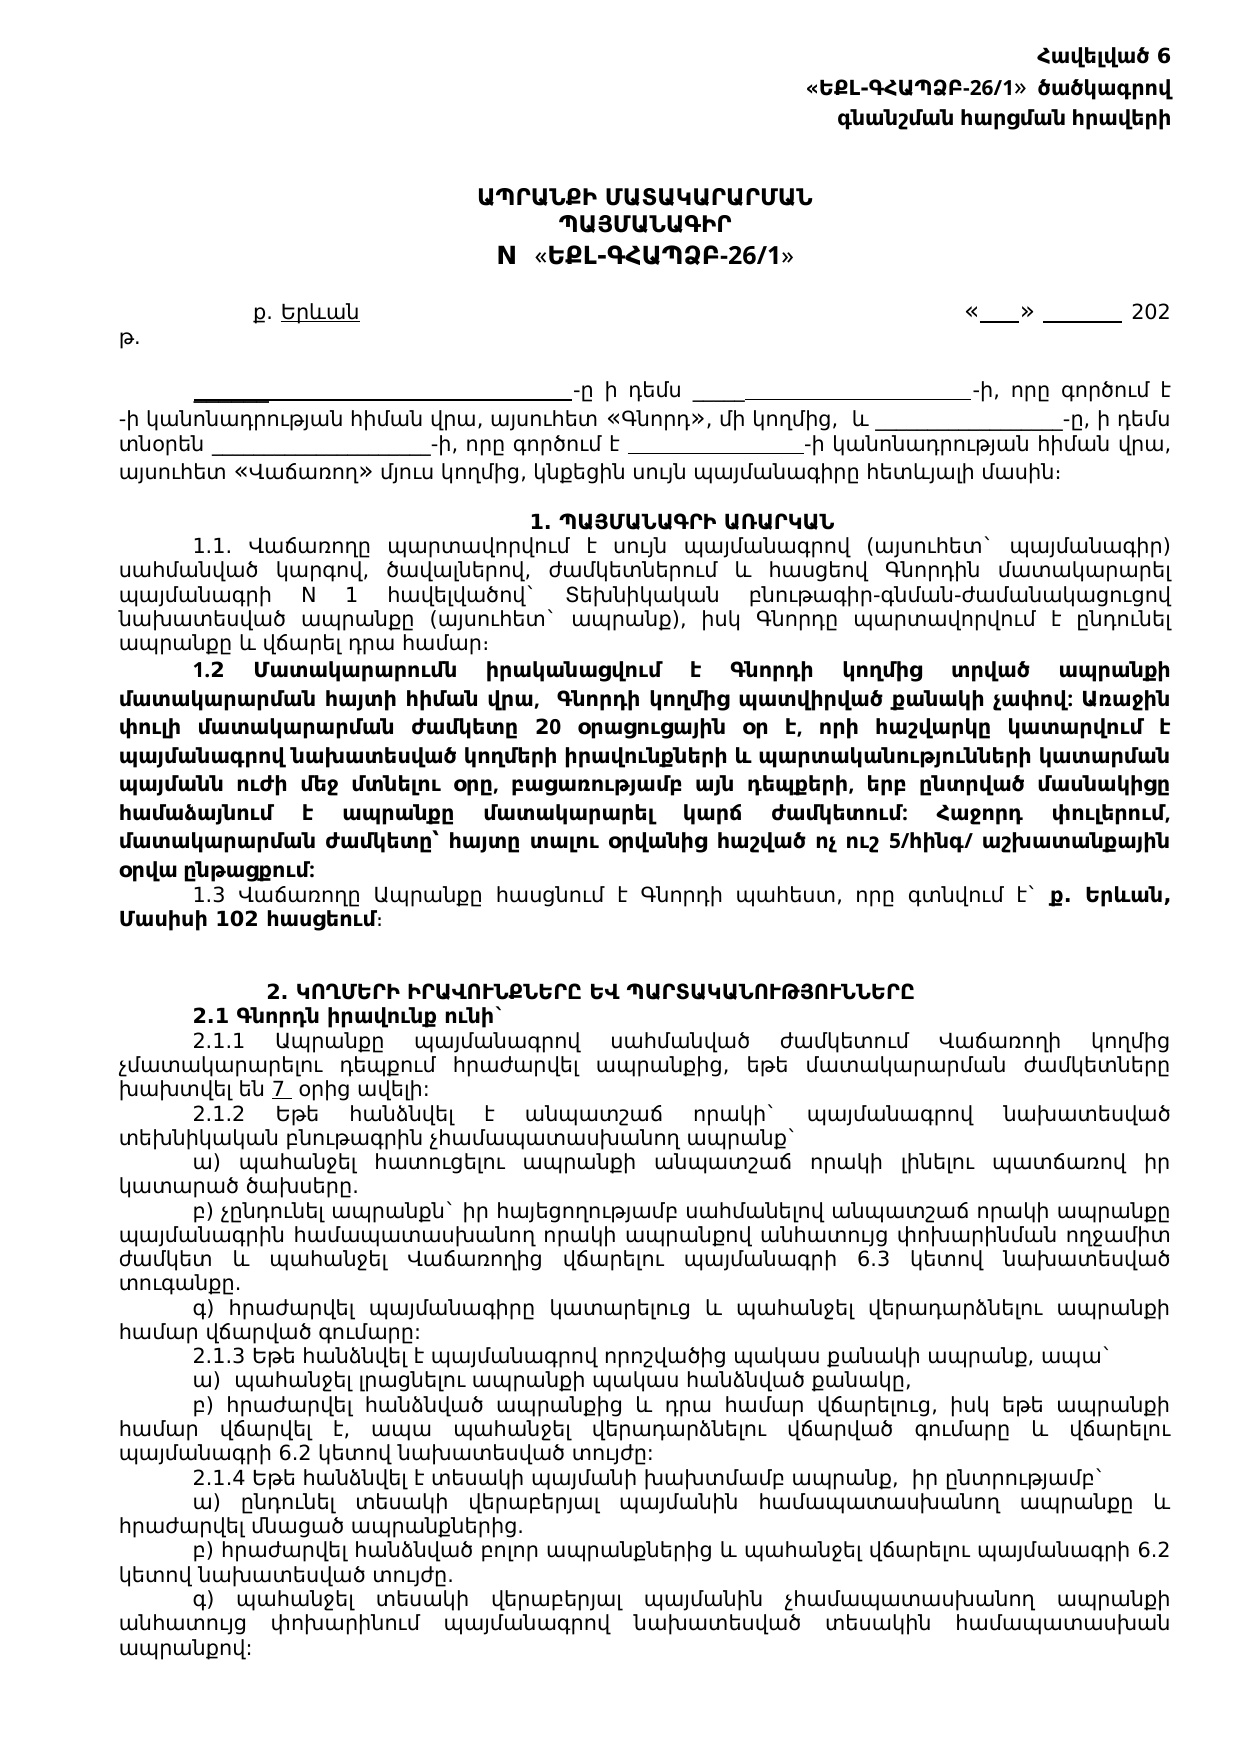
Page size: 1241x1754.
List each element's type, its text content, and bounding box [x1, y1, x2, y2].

text բ) հրաժարվել հանձնված բոլոր ապրանքներից և պահանջել վճարելու պայմանագրի 6.2 կետով նախատեսված տույժը. [118, 1538, 1171, 1587]
text ՊԱՅՄԱՆԱԳԻՐ [104, 211, 1171, 238]
text գ) պահանջել տեսակի վերաբերյալ պայմանին չհամապատասխանող ապրանքի անհատույց փոխարինում պայմանագրով նախատեսված տեսակին համապատասխան ապրանքով: [118, 1587, 1171, 1660]
list 1.1. Վաճառողը պարտավորվում է սույն պայմանագրով (այսուհետ` պայմանագիր) սահմանված կարգով, ծավալներով, ժամկետներում և հասցեով Գնորդին մատակարարել պայմանագրի N 1 հավելվածով` Տեխնիկական բնութագիր-գնման-ժամանակացուցով նախատեսված ապրանքը (այսուհետ` ապրանք), իսկ Գնորդը պարտավորվում է ընդունել ապրանքը և վճարել դրա համար։ [118, 534, 1171, 656]
text Հավելված 6 [118, 44, 1171, 69]
text «ԵՔԼ-ԳՀԱՊՁԲ-26/1» ծածկագրով [118, 69, 1171, 103]
text ա) պահանջել հատուցելու ապրանքի անպատշաճ որակի լինելու պատճառով իր կատարած ծախսերը. [118, 1150, 1171, 1199]
text 2.1.3 Եթե հանձնվել է պայմանագրով որոշվածից պակաս քանակի ապրանք, ապա` [118, 1344, 1171, 1368]
text 2.1.2 Եթե հանձնվել է անպատշաճ որակի` պայմանագրով նախատեսված տեխնիկական բնութագրին չհամապատասխանող ապրանք` [118, 1102, 1171, 1150]
text բ) չընդունել ապրանքն` իր հայեցողությամբ սահմանելով անպատշաճ որակի ապրանքը պայմանագրին համապատասխանող որակի ապրանքով անհատույց փոխարինման ողջամիտ ժամկետ և պահանջել Վաճառողից վճարելու պայմանագրի 6.3 կետով նախատեսված տուգանքը. [118, 1199, 1171, 1296]
text գնանշման հարցման հրավերի [118, 103, 1171, 131]
list 1.2 Մատակարարումն իրականացվում է Գնորդի կողմից տրված ապրանքի մատակարարման հայտի հիման վրա, Գնորդի կողմից պատվիրված քանակի չափով: Առաջին փուլի մատակարարման ժամկետը 20 օրացուցային օր է, որի հաշվարկը կատարվում է պայմանագրով նախատեսված կողմերի իրավունքների և պարտականությունների կատարման պայմանն ուժի մեջ մտնելու օրը, բացառությամբ այն դեպքերի, երբ ընտրված մասնակիցը համաձայնում է ապրանքը մատակարարել կարճ ժամկետում: Հաջորդ փուլերում, մատակարարման ժամկետը՝ հայտը տալու օրվանից հաշված ոչ ուշ 5/հինգ/ աշխատանքային օրվա ընթացքում: [118, 656, 1171, 883]
text ա) ընդունել տեսակի վերաբերյալ պայմանին համապատասխանող ապրանքը և հրաժարվել մնացած ապրանքներից. [118, 1490, 1171, 1538]
text 1. ՊԱՅՄԱՆԱԳՐԻ ԱՌԱՐԿԱՆ [118, 510, 1171, 534]
text ______ -ը ի դեմս _____ -ի, որը գործում է -ի կանոնադրության հիման վրա, այսուհետ «Գնորդ», մի կողմից, և __________________-ը, ի դեմս տնօրեն _____________________-ի, որը գործում է -ի կանոնադրության հիման վրա, այսուհետ «Վաճառող» մյուս կողմից, կնքեցին սույն պայմանագիրը հետևյալի մասին։ [118, 374, 1171, 486]
text N «ԵՔԼ-ԳՀԱՊՁԲ-26/1» [104, 238, 1171, 272]
text ԱՊՐԱՆՔԻ ՄԱՏԱԿԱՐԱՐՄԱՆ [104, 184, 1171, 211]
text բ) հրաժարվել հանձնված ապրանքից և դրա համար վճարելուց, իսկ եթե ապրանքի համար վճարվել է, ապա պահանջել վերադարձնելու վճարված գումարը և վճարելու պայմանագրի 6.2 կետով նախատեսված տույժը: [118, 1393, 1171, 1466]
text ք. Երևան « » 202 թ. [118, 296, 1171, 350]
text ա) պահանջել լրացնելու ապրանքի պակաս հանձնված քանակը, [118, 1368, 1171, 1393]
text 1.3 Վաճառողը Ապրանքը հասցնում է Գնորդի պահեստ, որը գտնվում է` ք. Երևան, Մասիսի 102 հասցեում։ [118, 883, 1171, 932]
text 2. ԿՈՂՄԵՐԻ ԻՐԱՎՈՒՆՔՆԵՐԸ ԵՎ ՊԱՐՏԱԿԱՆՈՒԹՅՈՒՆՆԵՐԸ [118, 980, 1171, 1004]
text 2.1.1 Ապրանքը պայմանագրով սահմանված ժամկետում Վաճառողի կողմից չմատակարարելու դեպքում հրաժարվել ապրանքից, եթե մատակարարման ժամկետները խախտվել են 7 օրից ավելի: [118, 1029, 1171, 1102]
text 2.1.4 Եթե հանձնվել է տեսակի պայմանի խախտմամբ ապրանք, իր ընտրությամբ` [118, 1466, 1171, 1490]
text գ) հրաժարվել պայմանագիրը կատարելուց և պահանջել վերադարձնելու ապրանքի համար վճարված գումարը: [118, 1296, 1171, 1344]
text 2.1 Գնորդն իրավունք ունի` [118, 1004, 1171, 1029]
